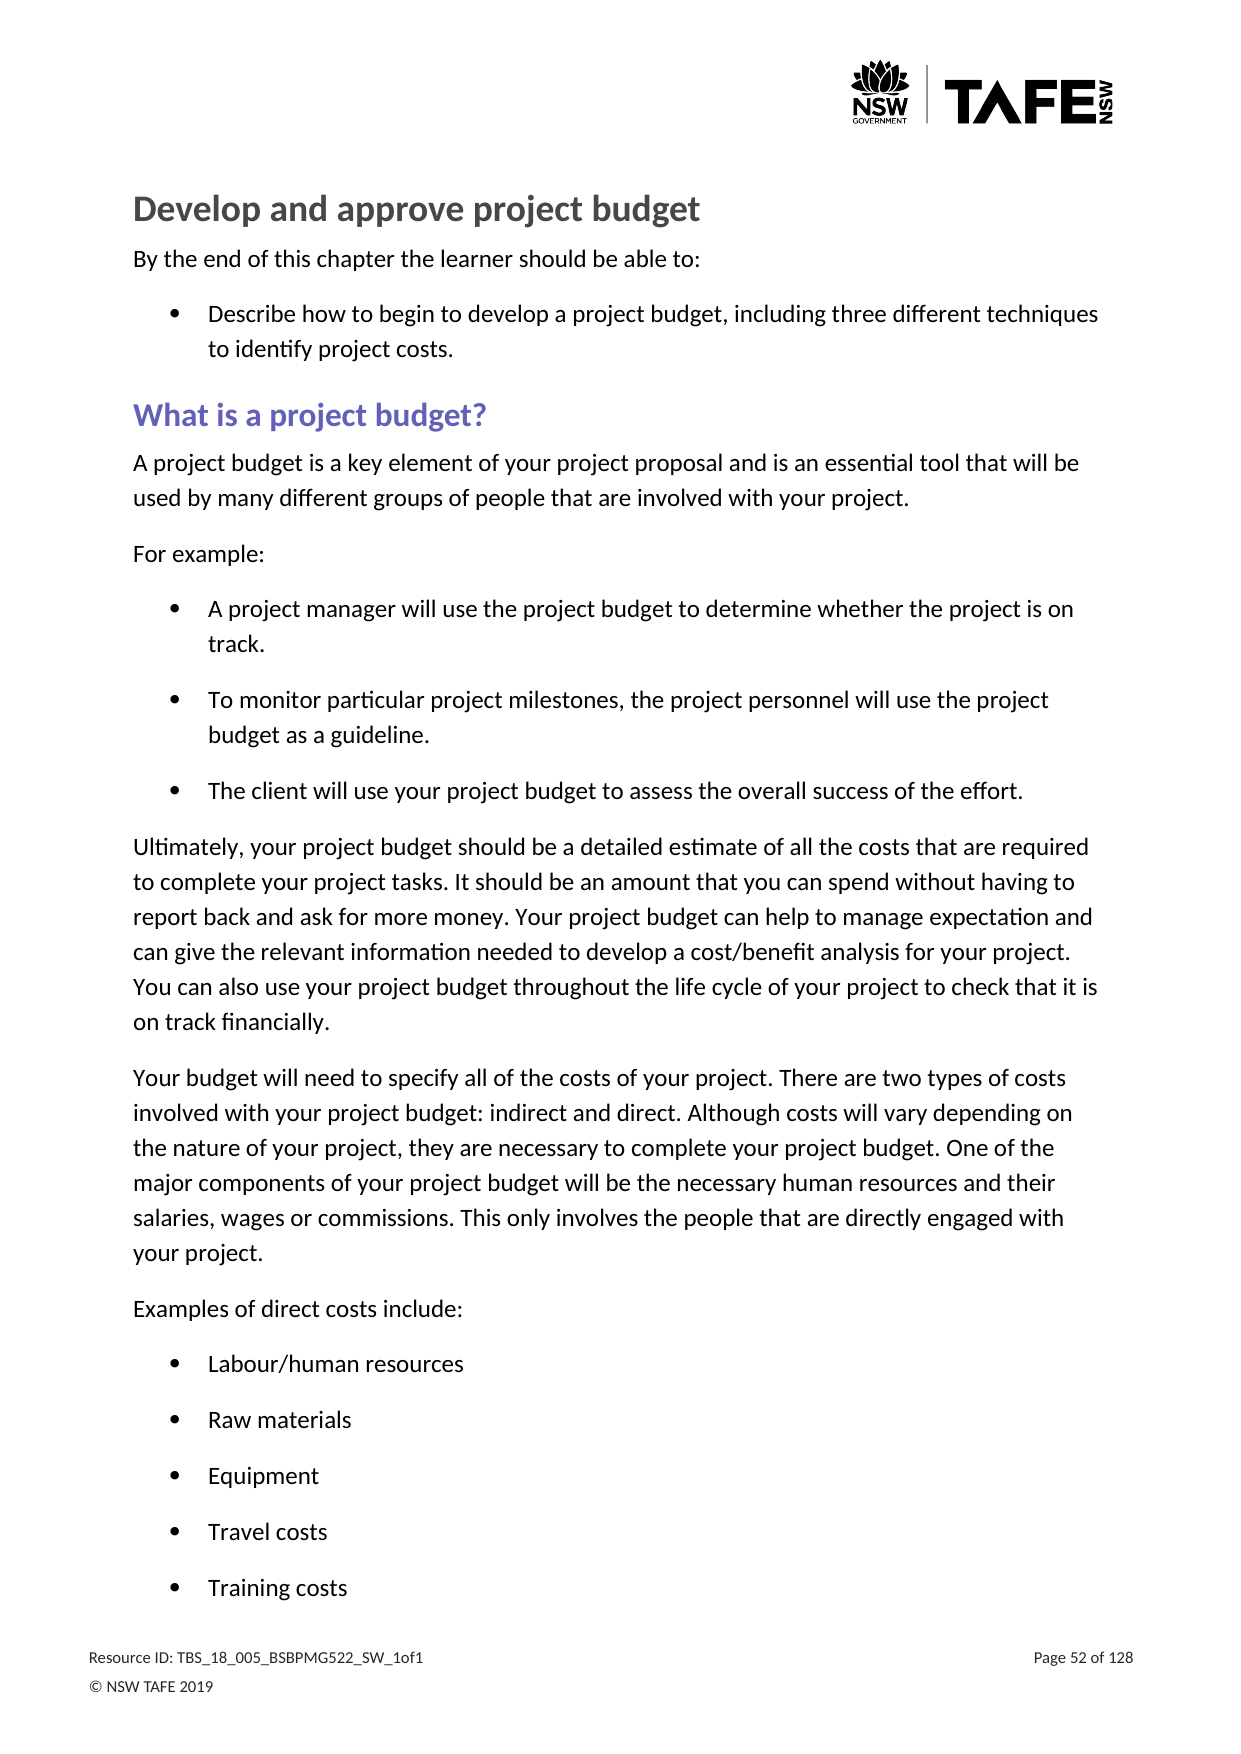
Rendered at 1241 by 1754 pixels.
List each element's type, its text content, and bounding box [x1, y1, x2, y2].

list Equipment [170, 1460, 1107, 1491]
list Labour/human resources [170, 1348, 1107, 1379]
list To monitor particular project milestones, the project personnel will use the project budget as a guideline. [170, 684, 1107, 750]
list Travel costs [170, 1516, 1107, 1547]
text Your budget will need to specify all of the costs of your project. There are two types of costs involved with your project budget: indirect and direct. Although costs will vary depending on the nature of your project, they are necessary to complete your project budget. One of the major components of your project budget will be the necessary human resources and their salaries, wages or commissions. This only involves the people that are directly engaged with your project. [133, 1062, 1107, 1267]
list A project manager will use the project budget to determine whether the project is on track. [170, 593, 1107, 659]
list The client will use your project budget to assess the overall success of the effort. [170, 775, 1107, 806]
list Raw materials [170, 1404, 1107, 1435]
list Training costs [170, 1572, 1107, 1602]
subtitle What is a project budget? [133, 394, 1107, 434]
list Describe how to begin to develop a project budget, including three different techniques to identify project costs. [170, 299, 1107, 364]
text Examples of direct costs include: [133, 1293, 1107, 1323]
text A project budget is a key element of your project proposal and is an essential tool that will be used by many different groups of people that are involved with your project. [133, 447, 1107, 512]
subtitle Develop and approve project budget [133, 184, 1107, 230]
picture [851, 59, 1113, 125]
text Ultimately, your project budget should be a detailed estimate of all the costs that are required to complete your project tasks. It should be an amount that you can spend without having to report back and ask for more money. Your project budget can help to manage expectation and can give the relevant information needed to develop a cost/benefit analysis for your project. You can also use your project budget throughout the life cycle of your project to check that it is on track financially. [133, 831, 1107, 1037]
text By the end of this chapter the learner should be able to: [133, 243, 1107, 273]
text For example: [133, 538, 1107, 568]
